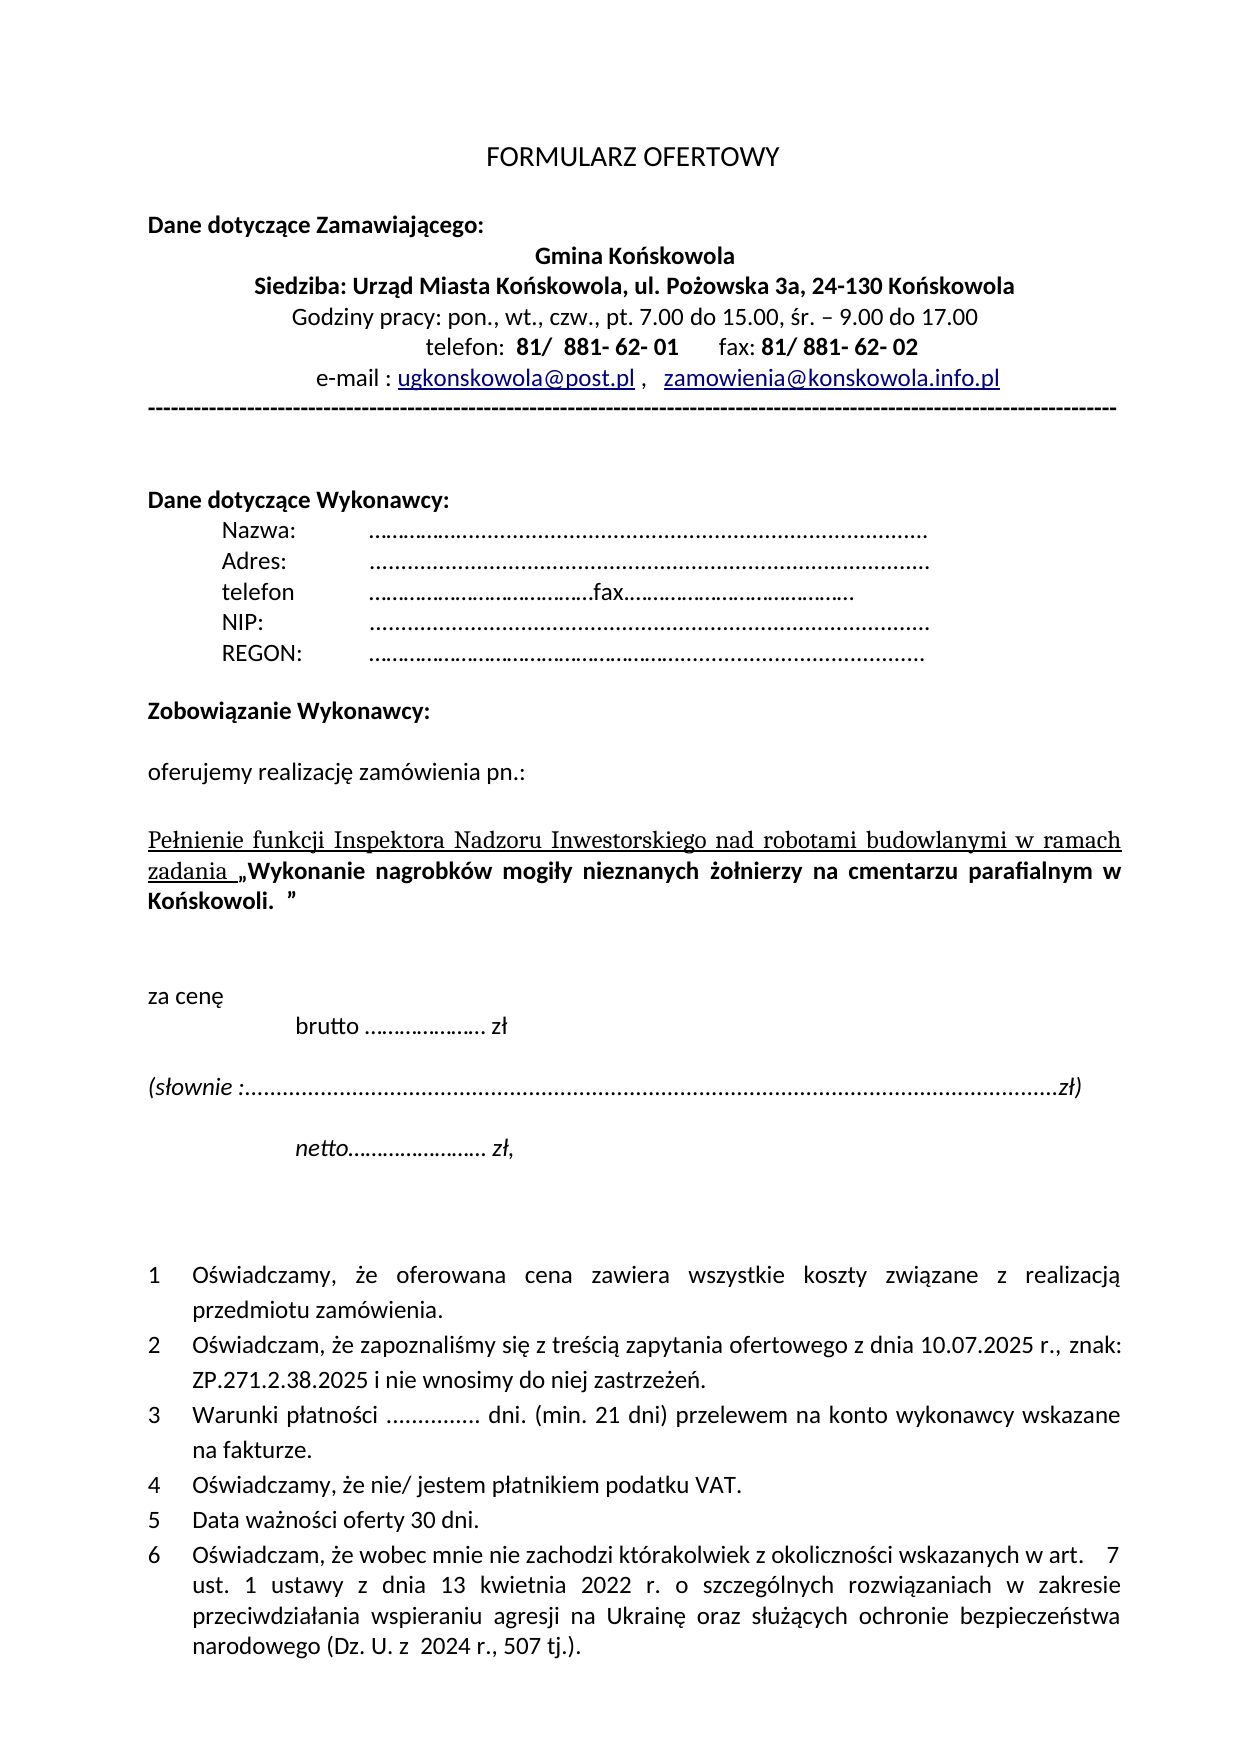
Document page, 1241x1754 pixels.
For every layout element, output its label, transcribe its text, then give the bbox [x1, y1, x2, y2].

list Oświadczam, że zapoznaliśmy się z treścią zapytania ofertowego z dnia 10.07.2025 r., znak: ZP.271.2.38.2025 i nie wnosimy do niej zastrzeżeń. [148, 1329, 1122, 1394]
text Nazwa: ……………........................................................................... [222, 514, 1122, 545]
text oferujemy realizację zamówienia pn.: [148, 756, 1122, 787]
text FORMULARZ OFERTOWY [148, 138, 1118, 174]
text ------------------------------------------------------------------------------------------------------------------------------- [148, 392, 1122, 423]
text e-mail : ugkonskowola@post.pl , zamowienia@konskowola.info.pl [222, 362, 1122, 392]
text telefon …………………………………fax.………………………………… [222, 576, 1122, 606]
text brutto ………………… zł [221, 1010, 1122, 1041]
text Adres: ......................................................................................... [222, 545, 1122, 576]
text Gmina Końskowola [148, 240, 1122, 270]
text (słownie :.................................................................................................................................zł) [148, 1071, 1122, 1102]
list Warunki płatności ............... dni. (min. 21 dni) przelewem na konto wykonawcy wskazane na fakturze. [148, 1399, 1122, 1464]
text REGON: ………………………………………………....................................... [222, 637, 1122, 667]
text NIP: ......................................................................................... [222, 606, 1122, 637]
text telefon: 81/ 881- 62- 01 fax: 81/ 881- 62- 02 [222, 331, 1122, 362]
list Oświadczamy, że oferowana cena zawiera wszystkie koszty związane z realizacją przedmiotu zamówienia. [148, 1259, 1122, 1324]
text Dane dotyczące Zamawiającego: [148, 209, 1122, 240]
text Pełnienie funkcji Inspektora Nadzoru Inwestorskiego nad robotami budowlanymi w ramach zadania „Wykonanie nagrobków mogiły nieznanych żołnierzy na cmentarzu parafialnym w Końskowoli. ” [148, 826, 1122, 850]
text Siedziba: Urząd Miasta Końskowola, ul. Pożowska 3a, 24-130 Końskowola [148, 270, 1122, 301]
list Oświadczamy, że nie/ jestem płatnikiem podatku VAT. [148, 1469, 1122, 1499]
list Data ważności oferty 30 dni. [148, 1504, 1122, 1534]
text za cenę [148, 980, 1122, 1010]
text Pełnienie funkcji Inspektora Nadzoru Inwestorskiego nad robotami budowlanymi w ramach zadania „Wykonanie nagrobków mogiły nieznanych żołnierzy na cmentarzu parafialnym w Końskowoli. ” [148, 852, 1122, 916]
text Zobowiązanie Wykonawcy: [148, 695, 1122, 726]
text Godziny pracy: pon., wt., czw., pt. 7.00 do 15.00, śr. – 9.00 do 17.00 [148, 301, 1122, 331]
list Oświadczam, że wobec mnie nie zachodzi którakolwiek z okoliczności wskazanych w art. 7 ust. 1 ustawy z dnia 13 kwietnia 2022 r. o szczególnych rozwiązaniach w zakresie przeciwdziałania wspieraniu agresji na Ukrainę oraz służących ochronie bezpieczeństwa narodowego (Dz. U. z 2024 r., 507 tj.). [148, 1539, 1122, 1661]
text Dane dotyczące Wykonawcy: [148, 484, 1122, 514]
text netto…………………… zł, [148, 1132, 1122, 1163]
